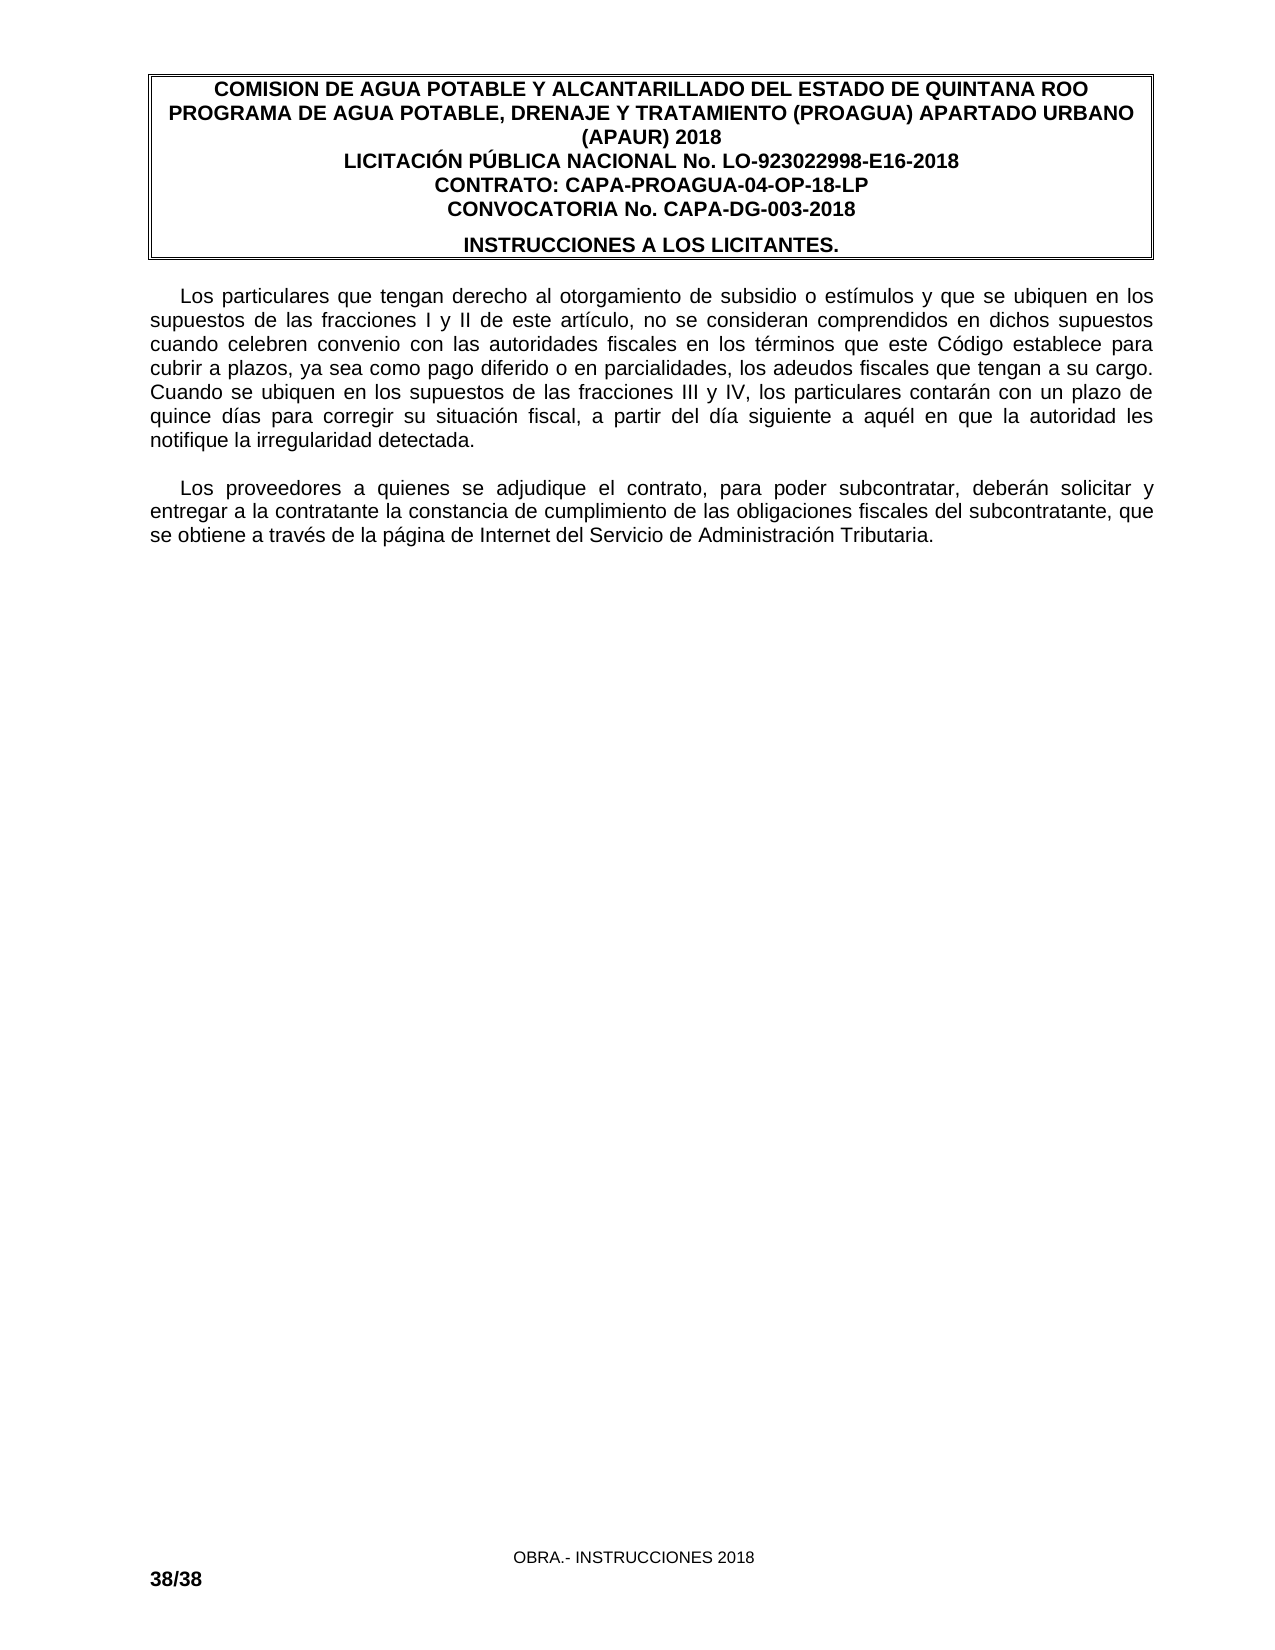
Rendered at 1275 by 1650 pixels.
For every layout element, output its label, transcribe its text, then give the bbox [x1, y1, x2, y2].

text Los proveedores a quienes se adjudique el contrato, para poder subcontratar, deberán solicitar y entregar a la contratante la constancia de cumplimiento de las obligaciones fiscales del subcontratante, que se obtiene a través de la página de Internet del Servicio de Administración Tributaria. [150, 475, 1155, 547]
text Los particulares que tengan derecho al otorgamiento de subsidio o estímulos y que se ubiquen en los supuestos de las fracciones I y II de este artículo, no se consideran comprendidos en dichos supuestos cuando celebren convenio con las autoridades fiscales en los términos que este Código establece para cubrir a plazos, ya sea como pago diferido o en parcialidades, los adeudos fiscales que tengan a su cargo. Cuando se ubiquen en los supuestos de las fracciones III y IV, los particulares contarán con un plazo de quince días para corregir su situación fiscal, a partir del día siguiente a aquél en que la autoridad les notifique la irregularidad detectada. [150, 284, 1155, 451]
